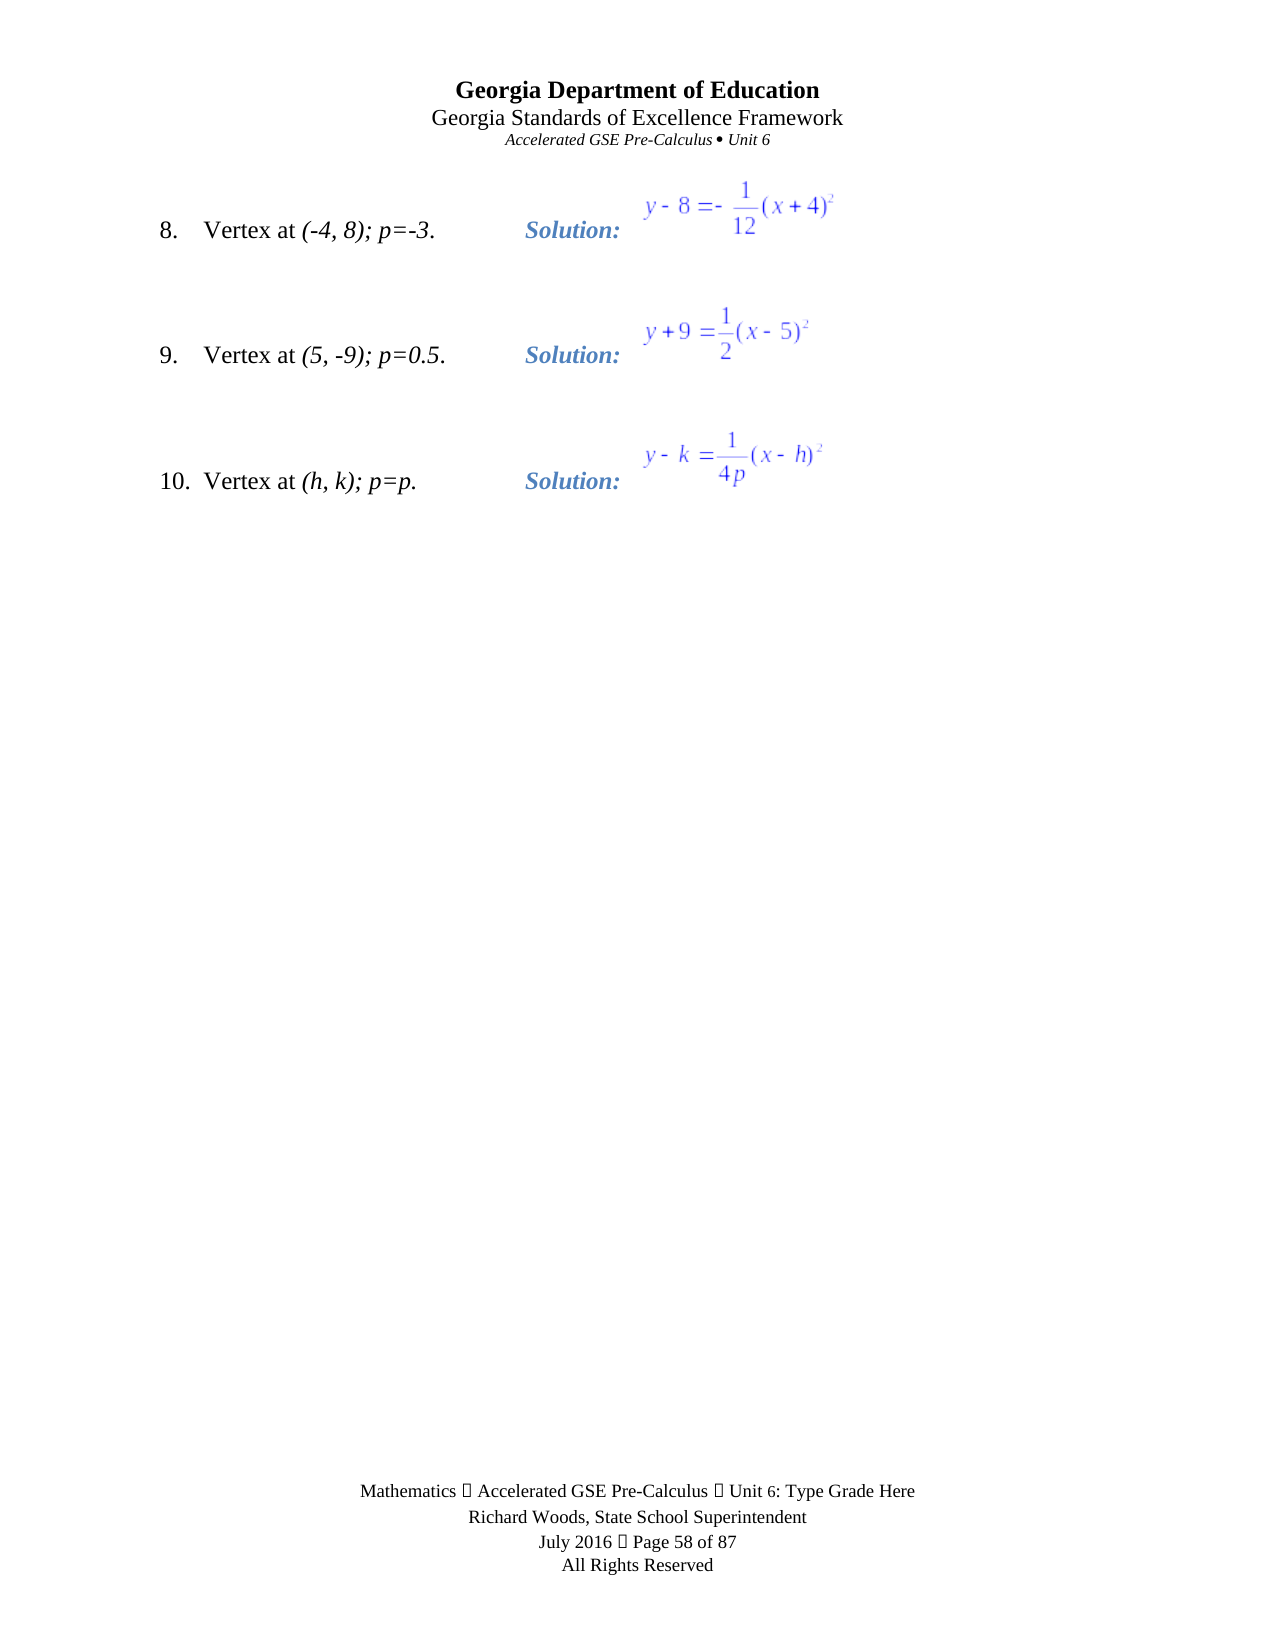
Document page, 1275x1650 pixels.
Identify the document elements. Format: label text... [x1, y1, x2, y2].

list Vertex at (-4, 8); p=-3. Solution: [159, 176, 1125, 244]
list Vertex at (h, k); p=p. Solution: [159, 427, 1125, 494]
list Vertex at (5, -9); p=0.5. Solution: [159, 301, 1125, 369]
